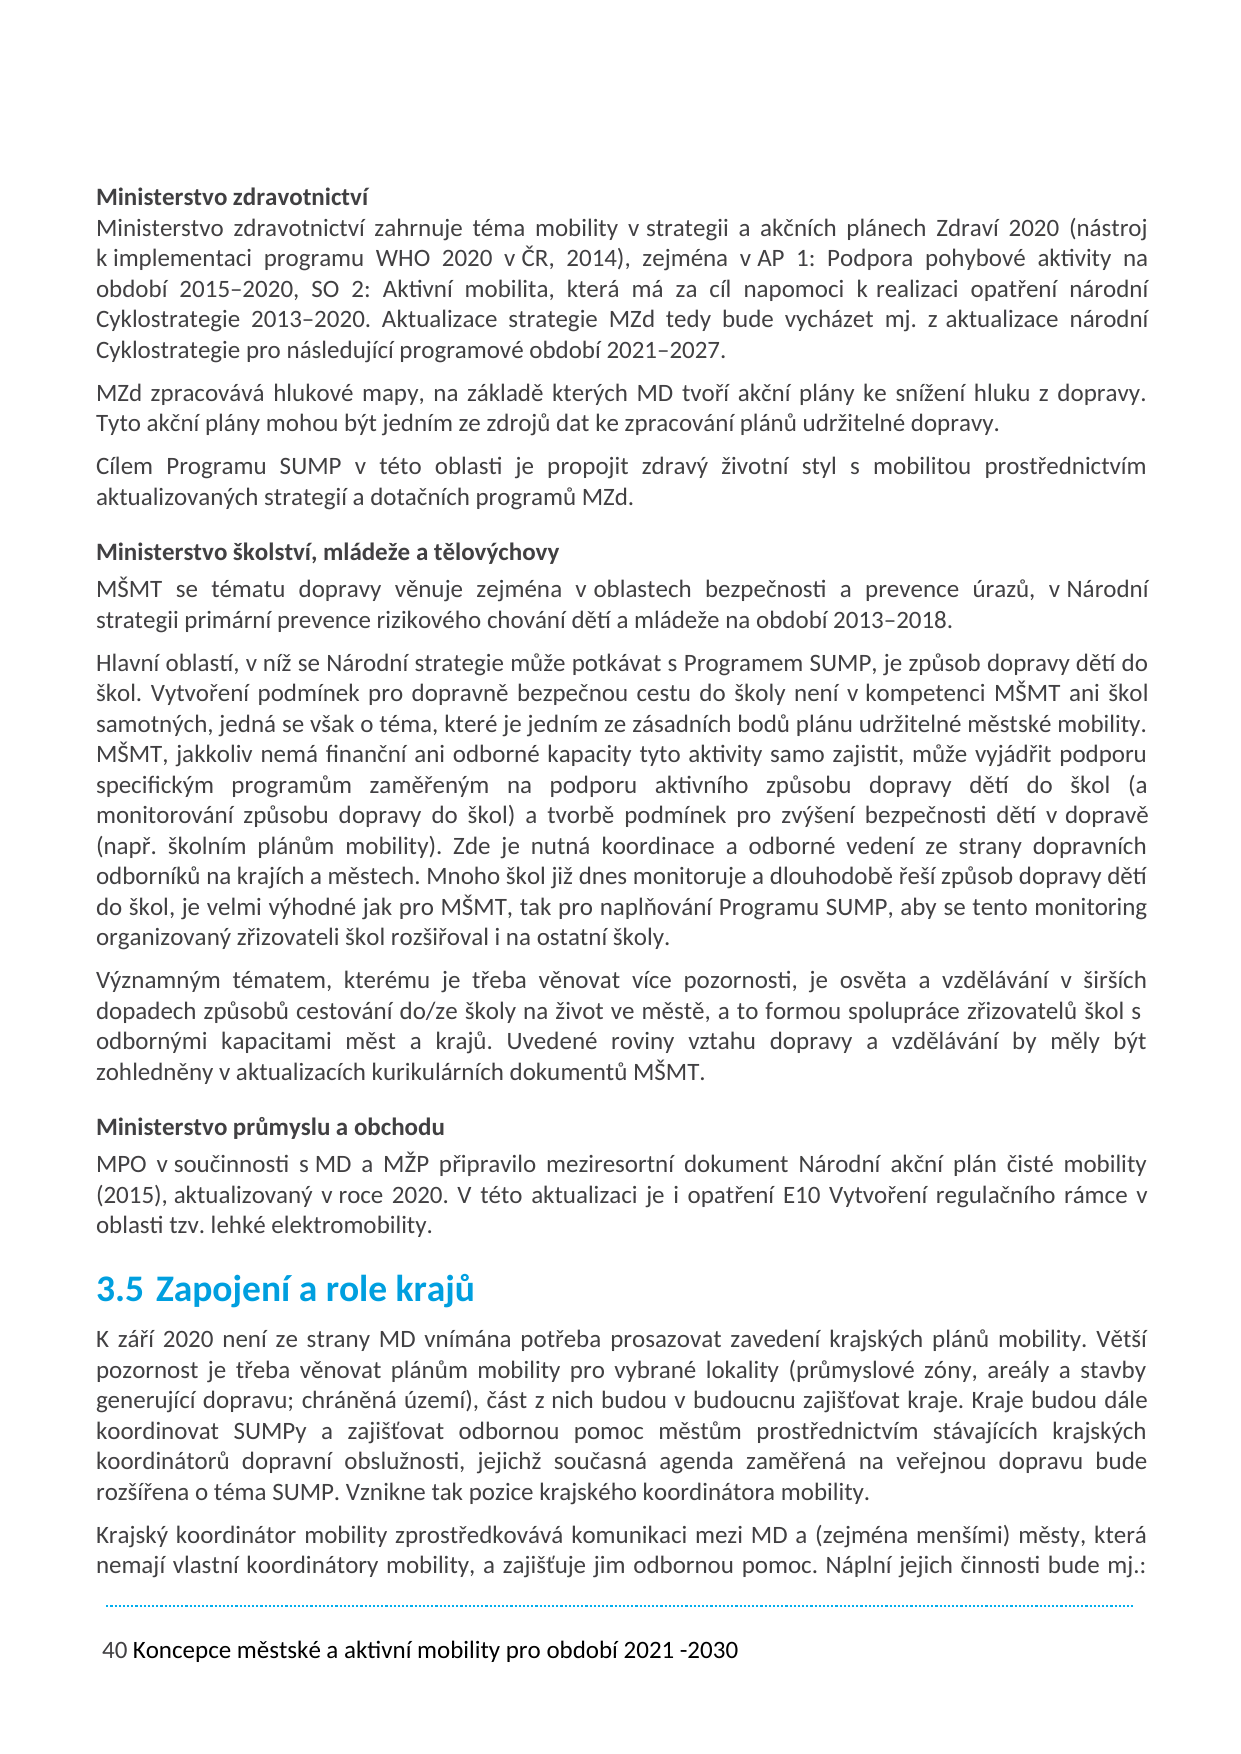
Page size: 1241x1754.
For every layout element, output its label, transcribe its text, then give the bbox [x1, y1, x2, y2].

text Cílem Programu SUMP v této oblasti je propojit zdravý životní styl s mobilitou prostřednictvím aktualizovaných strategií a dotačních programů MZd. [96, 450, 1148, 511]
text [96, 1519, 1148, 1580]
text MZd zpracovává hlukové mapy, na základě kterých MD tvoří akční plány ke snížení hluku z dopravy. Tyto akční plány mohou být jedním ze zdrojů dat ke zpracování plánů udržitelné dopravy. [96, 377, 1148, 438]
text Významným tématem, kterému je třeba věnovat více pozornosti, je osvěta a vzdělávání v širších dopadech způsobů cestování do/ze školy na život ve městě, a to formou spolupráce zřizovatelů škol s odbornými kapacitami měst a krajů. Uvedené roviny vztahu dopravy a vzdělávání by měly být zohledněny v aktualizacích kurikulárních dokumentů MŠMT. [96, 964, 1148, 1087]
subtitle Zapojení a role krajů [96, 1265, 1148, 1311]
text Ministerstvo zdravotnictví [96, 181, 1148, 212]
text Ministerstvo zdravotnictví zahrnuje téma mobility v strategii a akčních plánech Zdraví 2020 (nástroj k implementaci programu WHO 2020 v ČR, 2014), zejména v AP 1: Podpora pohybové aktivity na období 2015–2020, SO 2: Aktivní mobilita, která má za cíl napomoci k realizaci opatření národní Cyklostrategie 2013–2020. Aktualizace strategie MZd tedy bude vycházet mj. z aktualizace národní Cyklostrategie pro následující programové období 2021–2027. [96, 212, 1148, 364]
text K září 2020 není ze strany MD vnímána potřeba prosazovat zavedení krajských plánů mobility. Větší pozornost je třeba věnovat plánům mobility pro vybrané lokality (průmyslové zóny, areály a stavby generující dopravu; chráněná území), část z nich budou v budoucnu zajišťovat kraje. Kraje budou dále koordinovat SUMPy a zajišťovat odbornou pomoc městům prostřednictvím stávajících krajských koordinátorů dopravní obslužnosti, jejichž současná agenda zaměřená na veřejnou dopravu bude rozšířena o téma SUMP. Vznikne tak pozice krajského koordinátora mobility. [96, 1323, 1148, 1506]
text MPO v součinnosti s MD a MŽP připravilo meziresortní dokument Národní akční plán čisté mobility (2015), aktualizovaný v roce 2020. V této aktualizaci je i opatření E10 Vytvoření regulačního rámce v oblasti tzv. lehké elektromobility. [96, 1148, 1148, 1240]
text Ministerstvo školství, mládeže a tělovýchovy [96, 536, 1148, 567]
text MŠMT se tématu dopravy věnuje zejména v oblastech bezpečnosti a prevence úrazů, v Národní strategii primární prevence rizikového chování dětí a mládeže na období 2013–2018. [96, 573, 1148, 634]
text Ministerstvo průmyslu a obchodu [96, 1112, 1148, 1142]
text Hlavní oblastí, v níž se Národní strategie může potkávat s Programem SUMP, je způsob dopravy dětí do škol. Vytvoření podmínek pro dopravně bezpečnou cestu do školy není v kompetenci MŠMT ani škol samotných, jedná se však o téma, které je jedním ze zásadních bodů plánu udržitelné městské mobility. MŠMT, jakkoliv nemá finanční ani odborné kapacity tyto aktivity samo zajistit, může vyjádřit podporu specifickým programům zaměřeným na podporu aktivního způsobu dopravy dětí do škol (a monitorování způsobu dopravy do škol) a tvorbě podmínek pro zvýšení bezpečnosti dětí v dopravě (např. školním plánům mobility). Zde je nutná koordinace a odborné vedení ze strany dopravních odborníků na krajích a městech. Mnoho škol již dnes monitoruje a dlouhodobě řeší způsob dopravy dětí do škol, je velmi výhodné jak pro MŠMT, tak pro naplňování Programu SUMP, aby se tento monitoring organizovaný zřizovateli škol rozšiřoval i na ostatní školy. [96, 647, 1148, 952]
